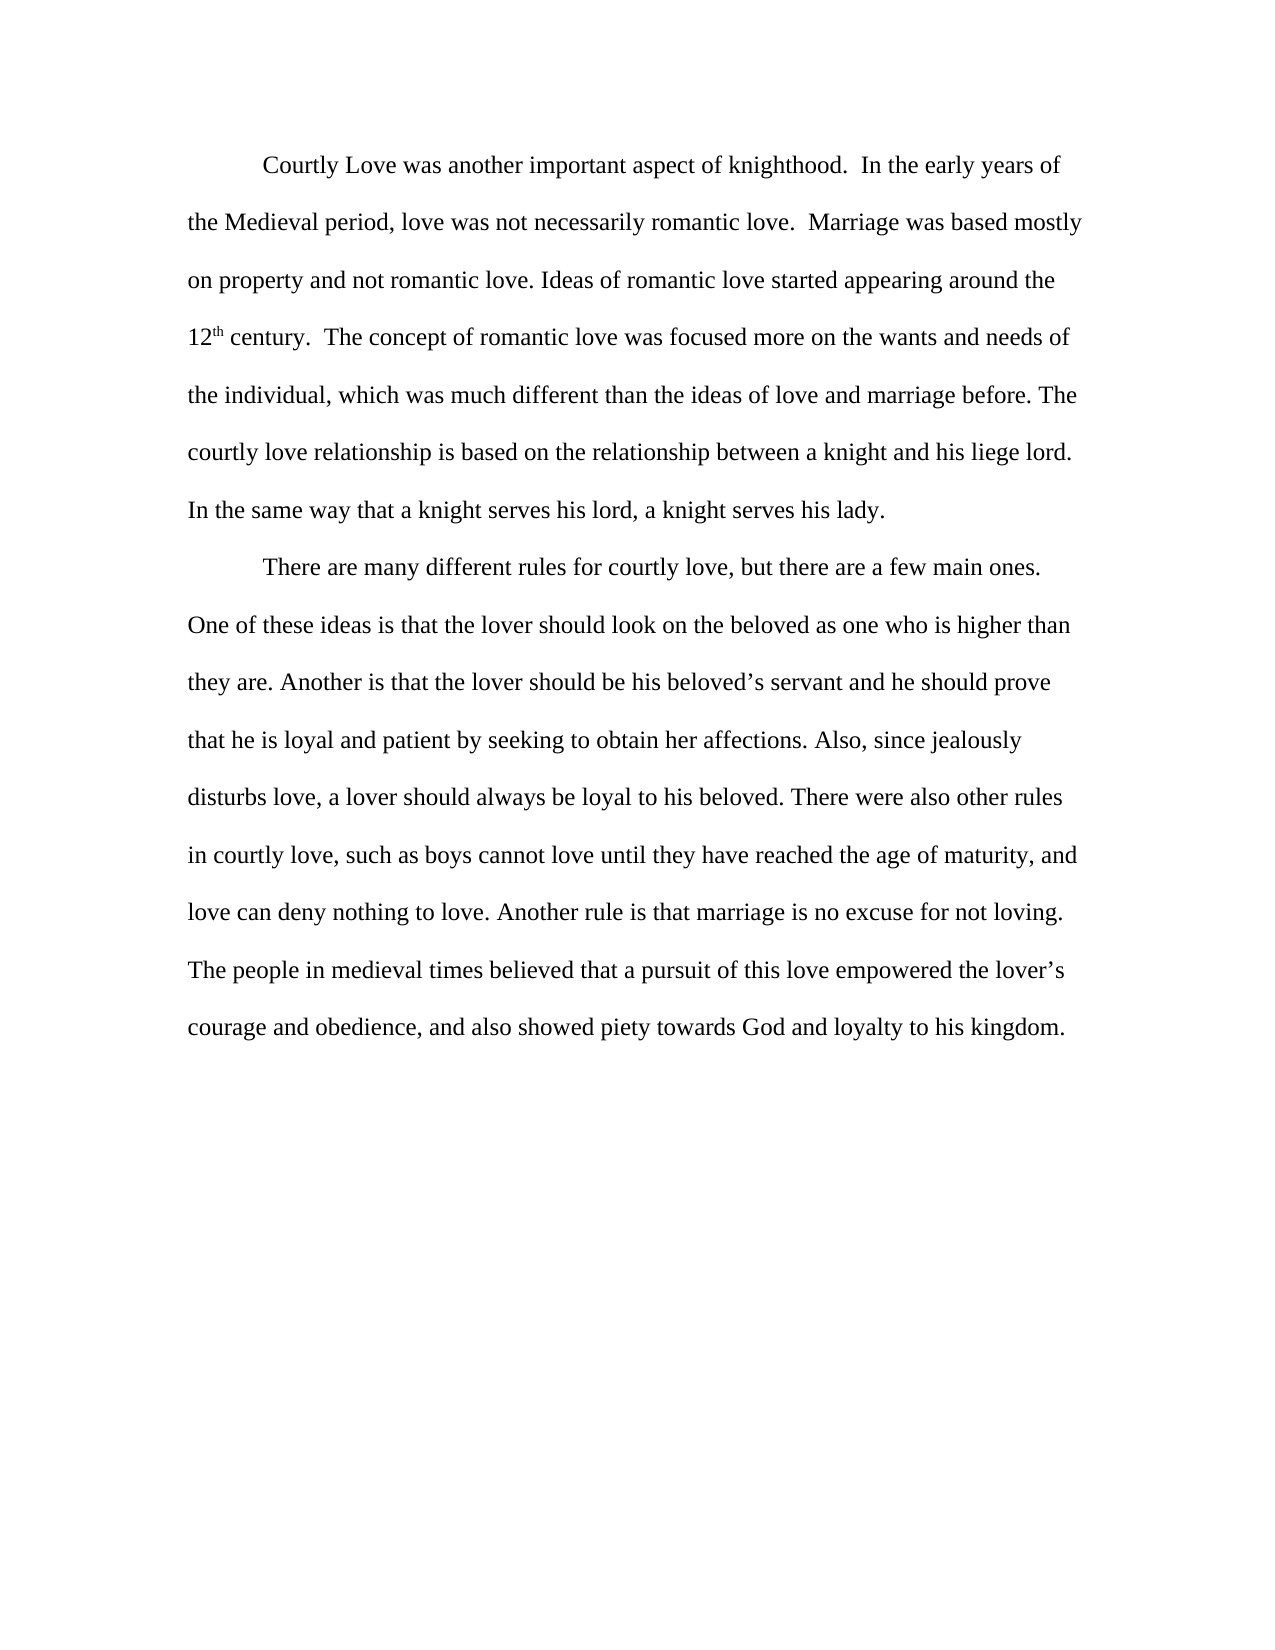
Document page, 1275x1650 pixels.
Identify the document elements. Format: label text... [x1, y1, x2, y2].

text Courtly Love was another important aspect of knighthood. In the early years of the Medieval period, love was not necessarily romantic love. Marriage was based mostly on property and not romantic love. Ideas of romantic love started appearing around the 12th century. The concept of romantic love was focused more on the wants and needs of the individual, which was much different than the ideas of love and marriage before. The courtly love relationship is based on the relationship between a knight and his liege lord. In the same way that a knight serves his lord, a knight serves his lady. [187, 150, 1087, 524]
text There are many different rules for courtly love, but there are a few main ones. One of these ideas is that the lover should look on the beloved as one who is higher than they are. Another is that the lover should be his beloved’s servant and he should prove that he is loyal and patient by seeking to obtain her affections. Also, since jealously disturbs love, a lover should always be loyal to his beloved. There were also other rules in courtly love, such as boys cannot love until they have reached the age of maturity, and love can deny nothing to love. Another rule is that marriage is no excuse for not loving. The people in medieval times believed that a pursuit of this love empowered the lover’s courage and obedience, and also showed piety towards God and loyalty to his kingdom. [187, 552, 1087, 1041]
